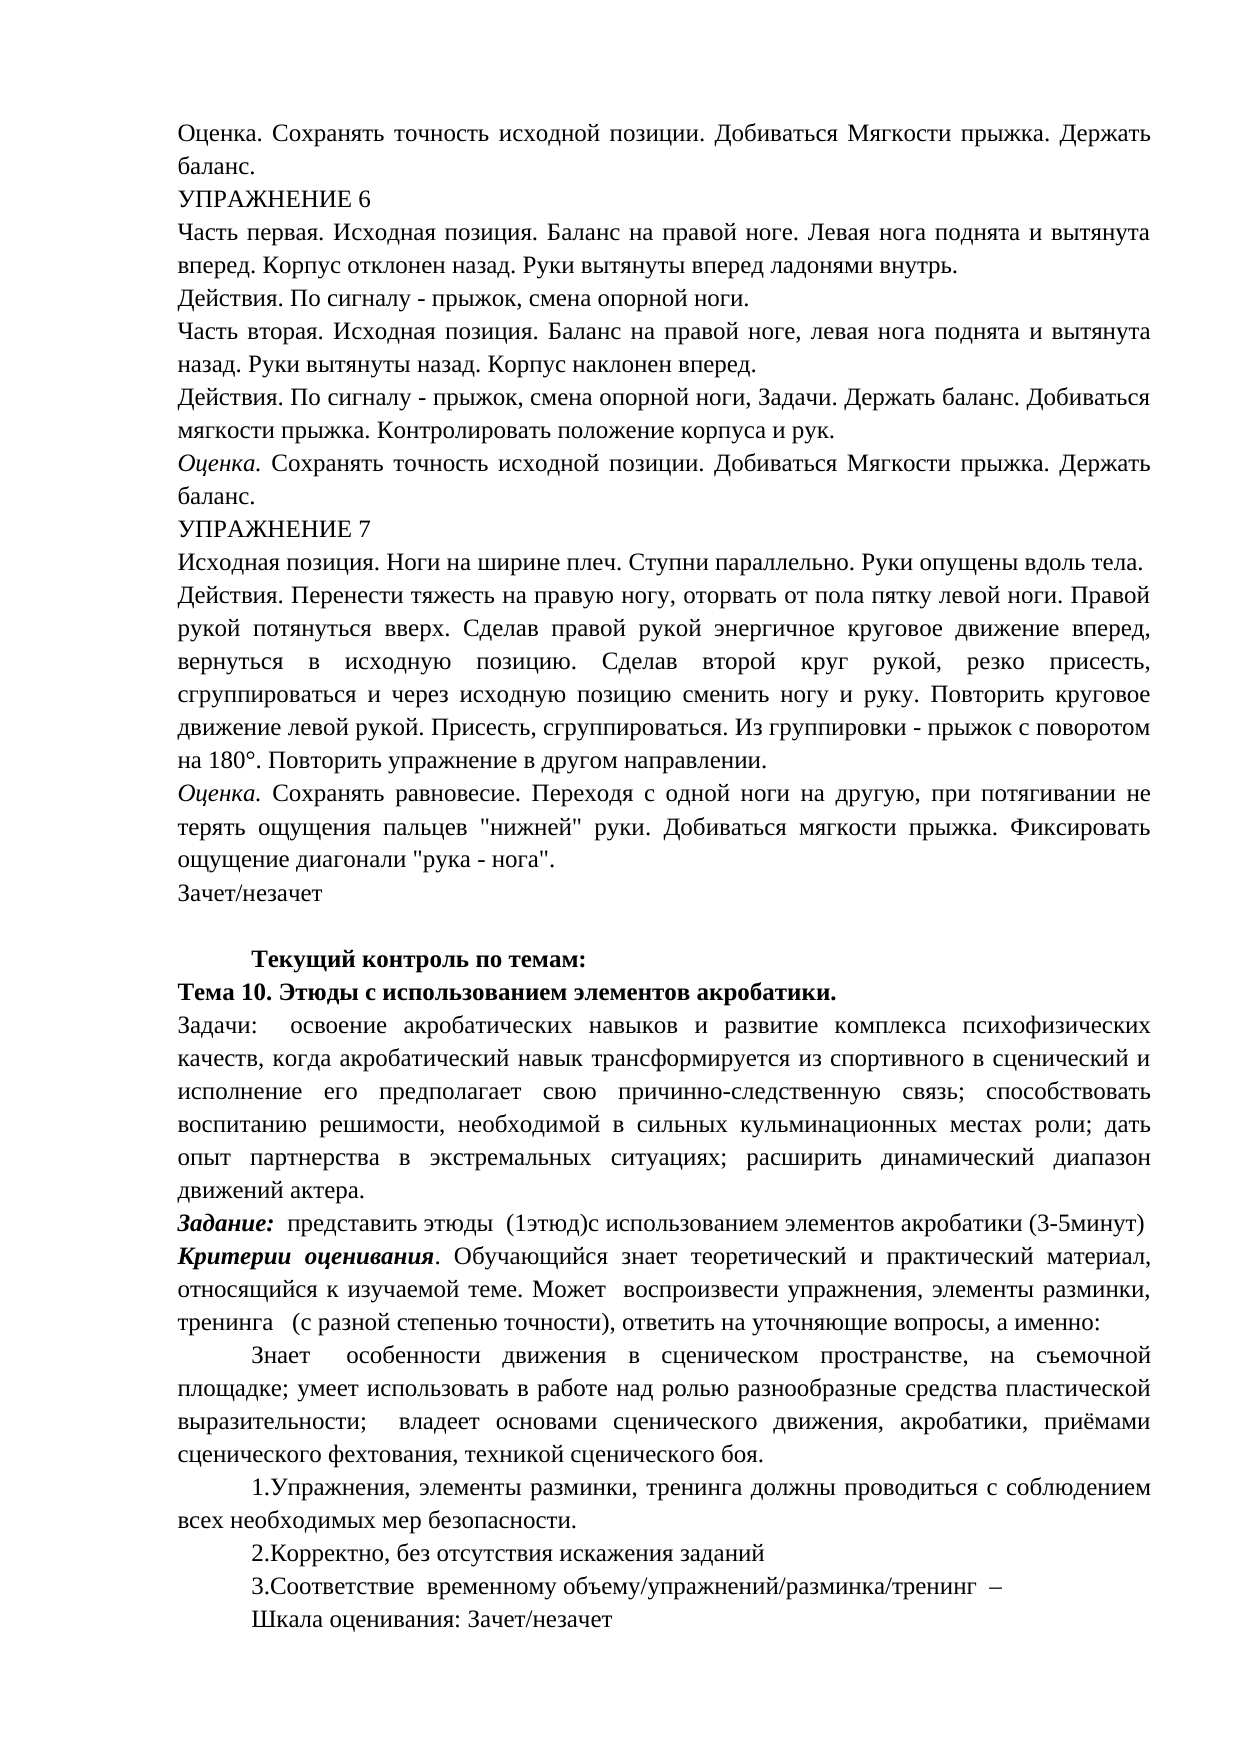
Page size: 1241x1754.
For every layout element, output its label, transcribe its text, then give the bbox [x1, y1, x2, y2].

text Исходная позиция. Ноги на ширине плеч. Ступни параллельно. Руки опущены вдоль тела. [177, 547, 1152, 576]
text Шкала оценивания: Зачет/незачет [177, 1604, 1152, 1633]
text Действия. Перенести тяжесть на правую ногу, оторвать от пола пятку левой ноги. Правой рукой потянуться вверх. Сделав правой рукой энергичное круговое движение вперед, вернуться в исходную позицию. Сделав второй круг рукой, резко присесть, сгруппироваться и через исходную позицию сменить ногу и руку. Повторить круговое движение левой рукой. Присесть, сгруппироваться. Из группировки - прыжок с поворотом на 180°. Повторить упражнение в другом направлении. [177, 580, 1152, 774]
text УПРАЖНЕНИЕ 6 [177, 184, 1152, 213]
text Оценка. Сохранять точность исходной позиции. Добиваться Мягкости прыжка. Держать баланс. [177, 118, 1152, 180]
text Текущий контроль по темам: [177, 944, 1152, 972]
text Действия. По сигналу - прыжок, смена опорной ноги. [177, 283, 1152, 312]
text Действия. По сигналу - прыжок, смена опорной ноги, Задачи. Держать баланс. Добиваться мягкости прыжка. Контролировать положение корпуса и рук. [177, 382, 1152, 444]
text Часть вторая. Исходная позиция. Баланс на правой ноге, левая нога поднята и вытянута назад. Руки вытянуты назад. Корпус наклонен вперед. [177, 316, 1152, 378]
text 1.Упражнения, элементы разминки, тренинга должны проводиться с соблюдением всех необходимых мер безопасности. [177, 1472, 1152, 1534]
text 3.Соответствие временному объему/упражнений/разминка/тренинг – [177, 1571, 1152, 1600]
text 2.Корректно, без отсутствия искажения заданий [177, 1538, 1152, 1567]
text Часть первая. Исходная позиция. Баланс на правой ноге. Левая нога поднята и вытянута вперед. Корпус отклонен назад. Руки вытянуты вперед ладонями внутрь. [177, 217, 1152, 279]
text Задание: представить этюды (1этюд)с использованием элементов акробатики (3-5минут) [177, 1208, 1152, 1237]
text Зачет/незачет [177, 878, 1152, 906]
text УПРАЖНЕНИЕ 7 [177, 514, 1152, 543]
text Оценка. Сохранять равновесие. Переходя с одной ноги на другую, при потягивании не терять ощущения пальцев "нижней" руки. Добиваться мягкости прыжка. Фиксировать ощущение диагонали "рука - нога". [177, 778, 1152, 873]
text Оценка. Сохранять точность исходной позиции. Добиваться Мягкости прыжка. Держать баланс. [177, 448, 1152, 510]
text Тема 10. Этюды с использованием элементов акробатики. [177, 977, 1152, 1005]
text Задачи: освоение акробатических навыков и развитие комплекса психофизических качеств, когда акробатический навык трансформируется из спортивного в сценический и исполнение его предполагает свою причинно-следственную связь; способствовать воспитанию решимости, необходимой в сильных кульминационных местах роли; дать опыт партнерства в экстремальных ситуациях; расширить динамический диапазон движений актера. [177, 1010, 1152, 1203]
